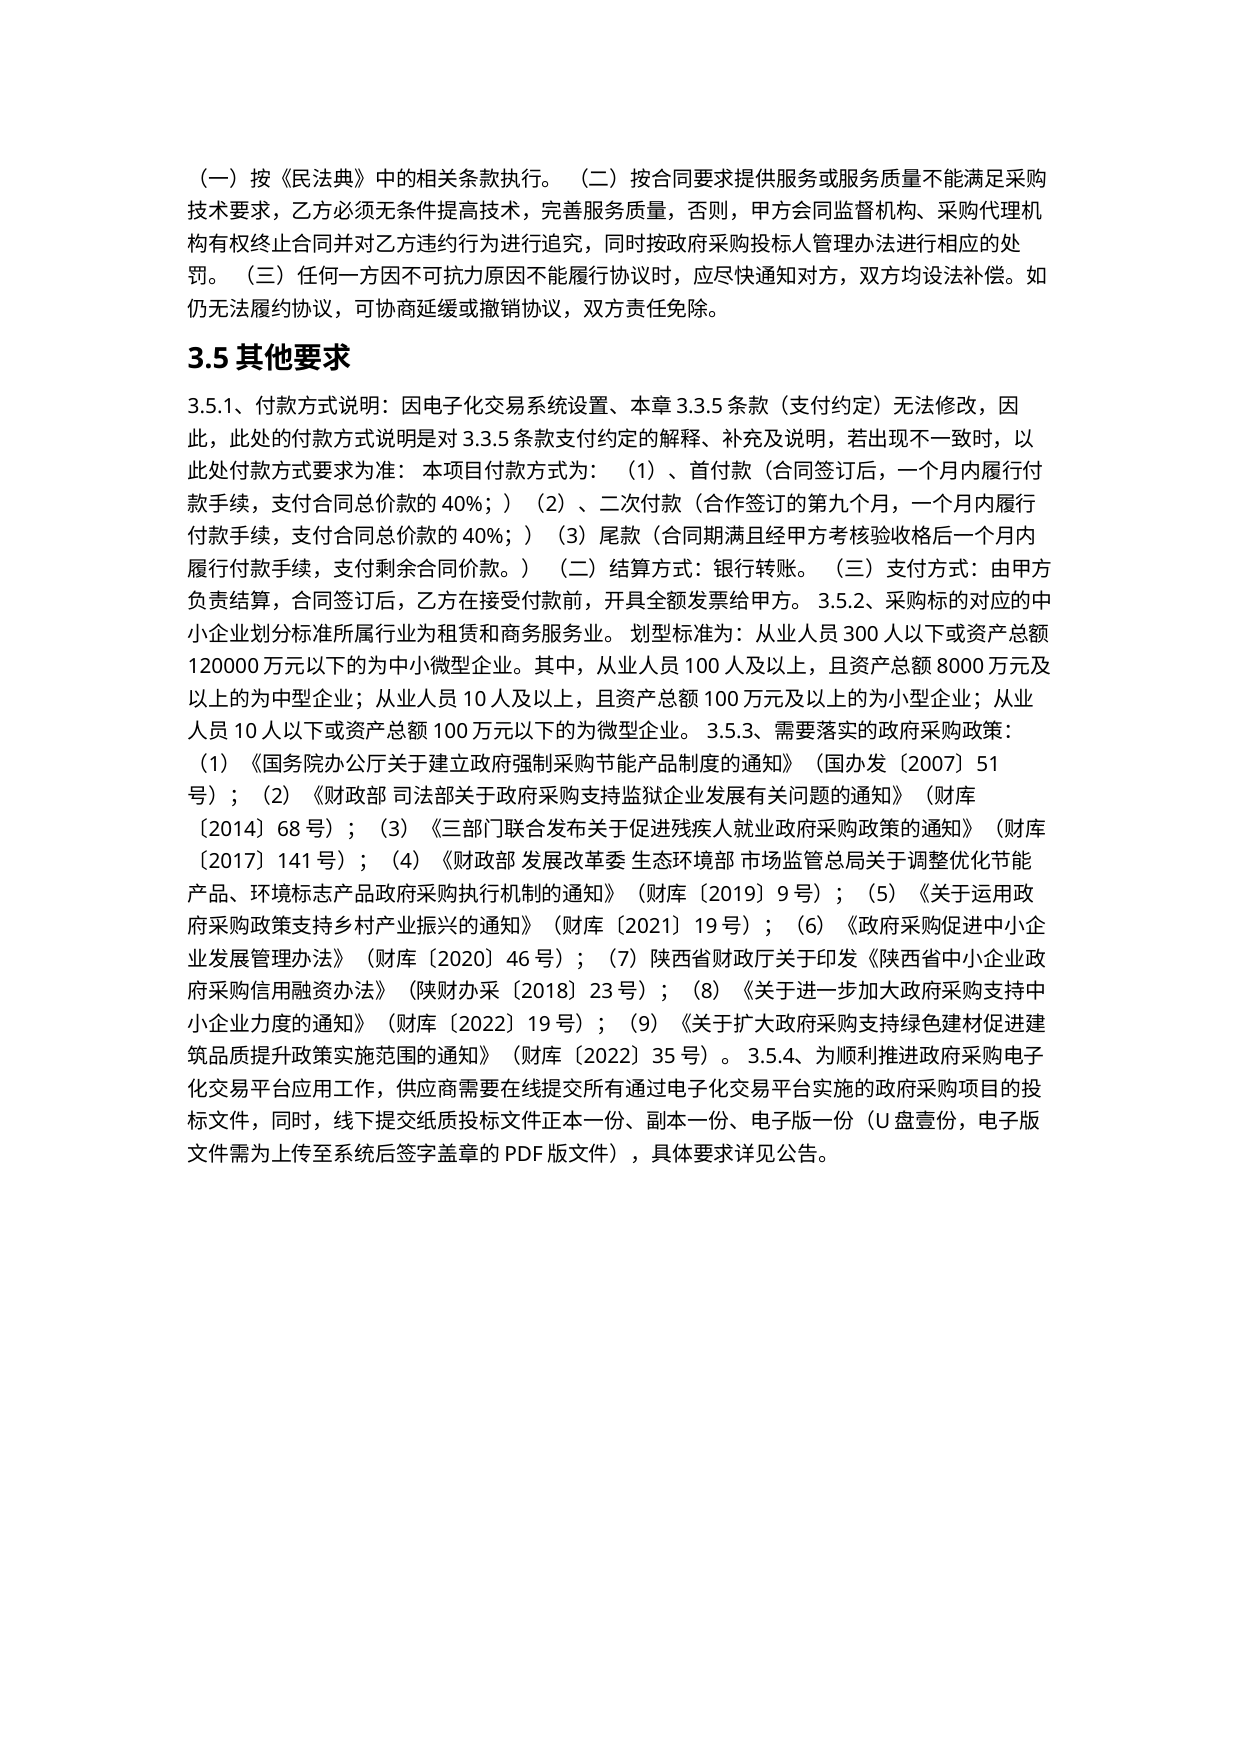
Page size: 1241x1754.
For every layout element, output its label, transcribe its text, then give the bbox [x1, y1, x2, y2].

text 3.5.1、付款方式说明：因电子化交易系统设置、本章3.3.5条款（支付约定）无法修改，因此，此处的付款方式说明是对3.3.5条款支付约定的解释、补充及说明，若出现不一致时，以此处付款方式要求为准： 本项目付款方式为： （1）、首付款（合同签订后，一个月内履行付款手续，支付合同总价款的40%；）（2）、二次付款（合作签订的第九个月，一个月内履行付款手续，支付合同总价款的40%；）（3）尾款（合同期满且经甲方考核验收格后一个月内履行付款手续，支付剩余合同价款。） （二）结算方式：银行转账。 （三）支付方式：由甲方负责结算，合同签订后，乙方在接受付款前，开具全额发票给甲方。 3.5.2、采购标的对应的中小企业划分标准所属行业为租赁和商务服务业。 划型标准为：从业人员300人以下或资产总额120000万元以下的为中小微型企业。其中，从业人员100人及以上，且资产总额8000万元及以上的为中型企业；从业人员10人及以上，且资产总额100万元及以上的为小型企业；从业人员10人以下或资产总额100万元以下的为微型企业。 3.5.3、需要落实的政府采购政策：（1）《国务院办公厅关于建立政府强制采购节能产品制度的通知》（国办发〔2007〕51号）；（2）《财政部 司法部关于政府采购支持监狱企业发展有关问题的通知》（财库〔2014〕68号）；（3）《三部门联合发布关于促进残疾人就业政府采购政策的通知》（财库〔2017〕141号）；（4）《财政部 发展改革委 生态环境部 市场监管总局关于调整优化节能产品、环境标志产品政府采购执行机制的通知》（财库〔2019〕9号）；（5）《关于运用政府采购政策支持乡村产业振兴的通知》（财库〔2021〕19号）；（6）《政府采购促进中小企业发展管理办法》（财库〔2020〕46号）；（7）陕西省财政厅关于印发《陕西省中小企业政府采购信用融资办法》（陕财办采〔2018〕23号）；（8）《关于进一步加大政府采购支持中小企业力度的通知》（财库〔2022〕19号）；（9）《关于扩大政府采购支持绿色建材促进建筑品质提升政策实施范围的通知》（财库〔2022〕35号）。 3.5.4、为顺利推进政府采购电子化交易平台应用工作，供应商需要在线提交所有通过电子化交易平台实施的政府采购项目的投标文件，同时，线下提交纸质投标文件正本一份、副本一份、电子版一份（U盘壹份，电子版文件需为上传至系统后签字盖章的PDF版文件），具体要求详见公告。 [187, 389, 1053, 1169]
text 3.5其他要求 [187, 324, 1053, 389]
text （一）按《民法典》中的相关条款执行。 （二）按合同要求提供服务或服务质量不能满足采购技术要求，乙方必须无条件提高技术，完善服务质量，否则，甲方会同监督机构、采购代理机构有权终止合同并对乙方违约行为进行追究，同时按政府采购投标人管理办法进行相应的处罚。 （三）任何一方因不可抗力原因不能履行协议时，应尽快通知对方，双方均设法补偿。如仍无法履约协议，可协商延缓或撤销协议，双方责任免除。 [187, 162, 1053, 324]
